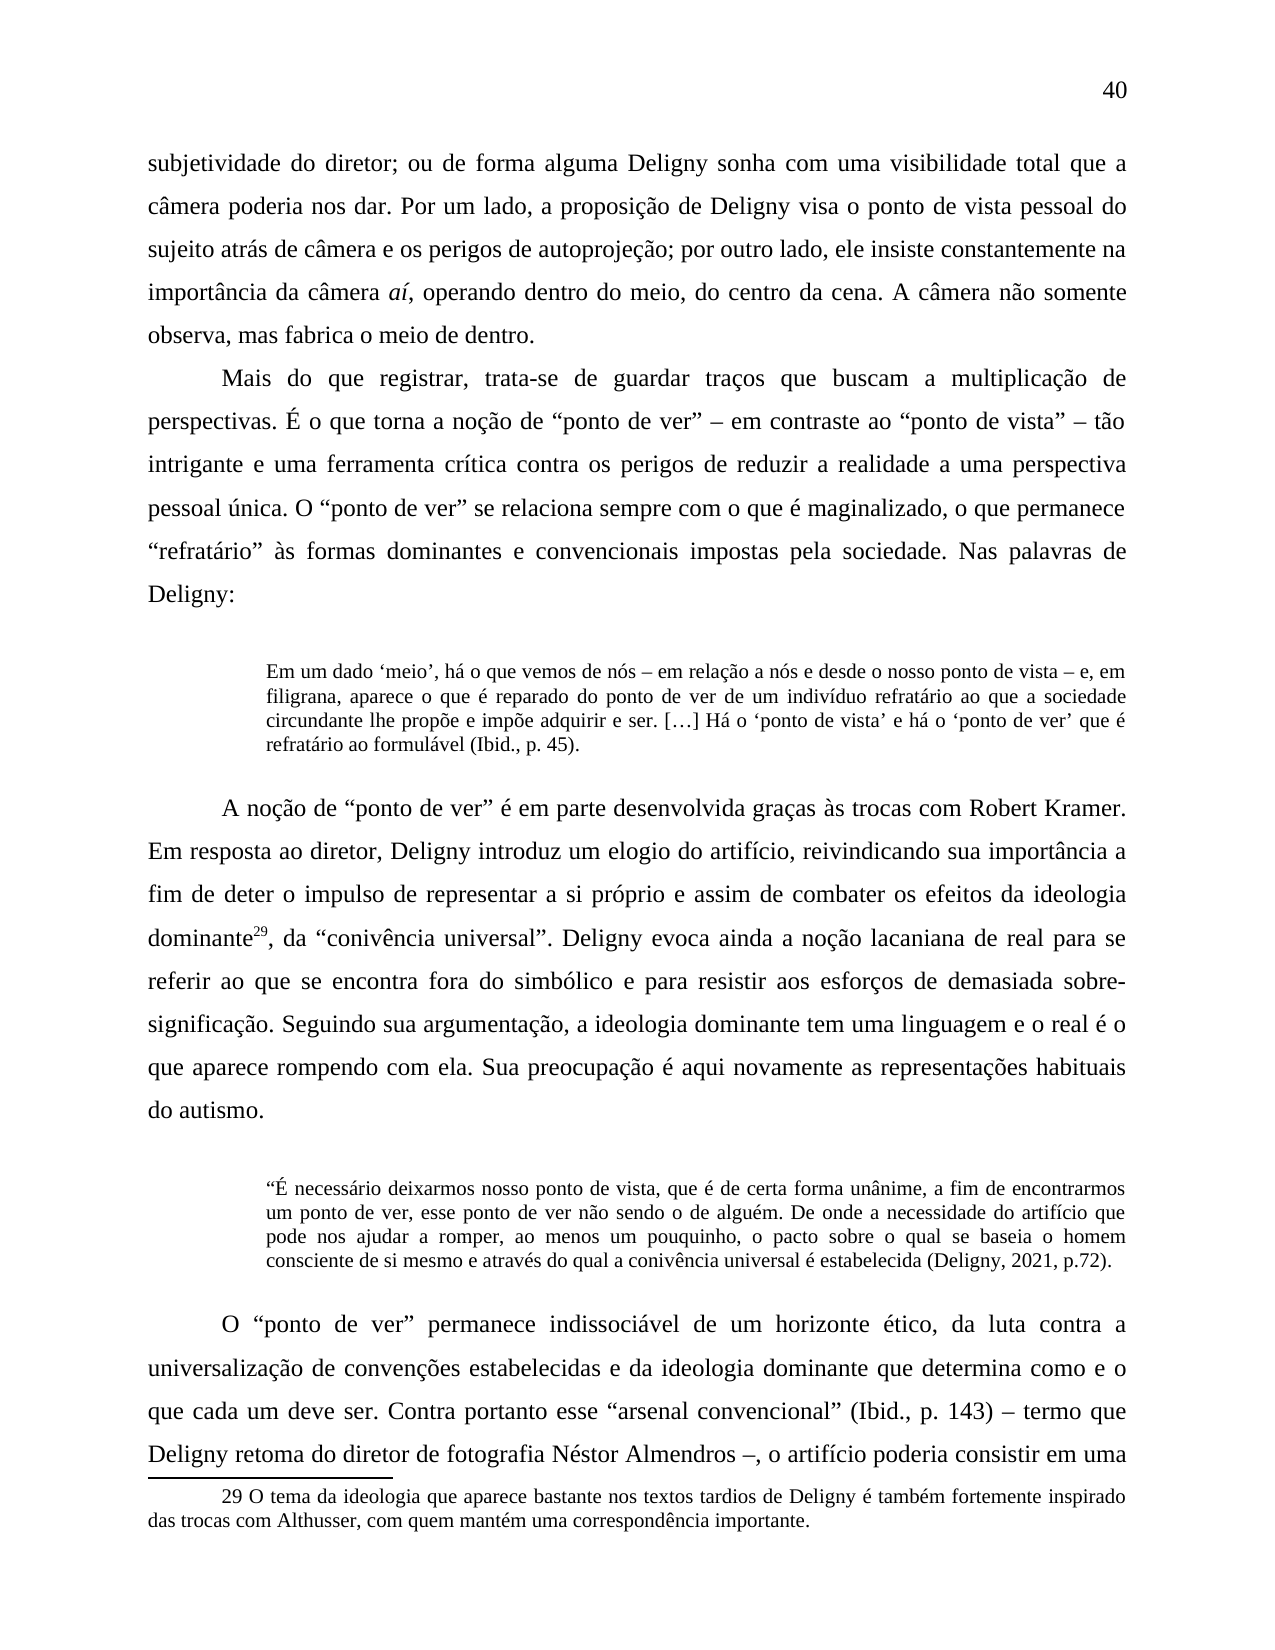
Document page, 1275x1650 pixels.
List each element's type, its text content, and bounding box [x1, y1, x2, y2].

text Em um dado ‘meio’, há o que vemos de nós – em relação a nós e desde o nosso ponto de vista – e, em filigrana, aparece o que é reparado do ponto de ver de um indivíduo refratário ao que a sociedade circundante lhe propõe e impõe adquirir e ser. […] Há o ‘ponto de vista’ e há o ‘ponto de ver’ que é refratário ao formulável (Ibid., p. 45). [266, 659, 1127, 756]
text A noção de “ponto de ver” é em parte desenvolvida graças às trocas com Robert Kramer. Em resposta ao diretor, Deligny introduz um elogio do artifício, reivindicando sua importância a fim de deter o impulso de representar a si próprio e assim de combater os efeitos da ideologia dominante, da “conivência universal”. Deligny evoca ainda a noção lacaniana de real para se referir ao que se encontra fora do simbólico e para resistir aos esforços de demasiada sobre-significação. Seguindo sua argumentação, a ideologia dominante tem uma linguagem e o real é o que aparece rompendo com ela. Sua preocupação é aqui novamente as representações habituais do autismo. [148, 793, 1127, 1124]
text Mais do que registrar, trata-se de guardar traços que buscam a multiplicação de perspectivas. É o que torna a noção de “ponto de ver” – em contraste ao “ponto de vista” – tão intrigante e uma ferramenta crítica contra os perigos de reduzir a realidade a uma perspectiva pessoal única. O “ponto de ver” se relaciona sempre com o que é maginalizado, o que permanece “refratário” às formas dominantes e convencionais impostas pela sociedade. Nas palavras de Deligny: [148, 363, 1127, 608]
text “É necessário deixarmos nosso ponto de vista, que é de certa forma unânime, a fim de encontrarmos um ponto de ver, esse ponto de ver não sendo o de alguém. De onde a necessidade do artifício que pode nos ajudar a romper, ao menos um pouquinho, o pacto sobre o qual se baseia o homem consciente de si mesmo e através do qual a conivência universal é estabelecida (Deligny, 2021, p.72). [266, 1176, 1127, 1272]
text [148, 148, 1127, 349]
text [148, 1309, 1127, 1468]
